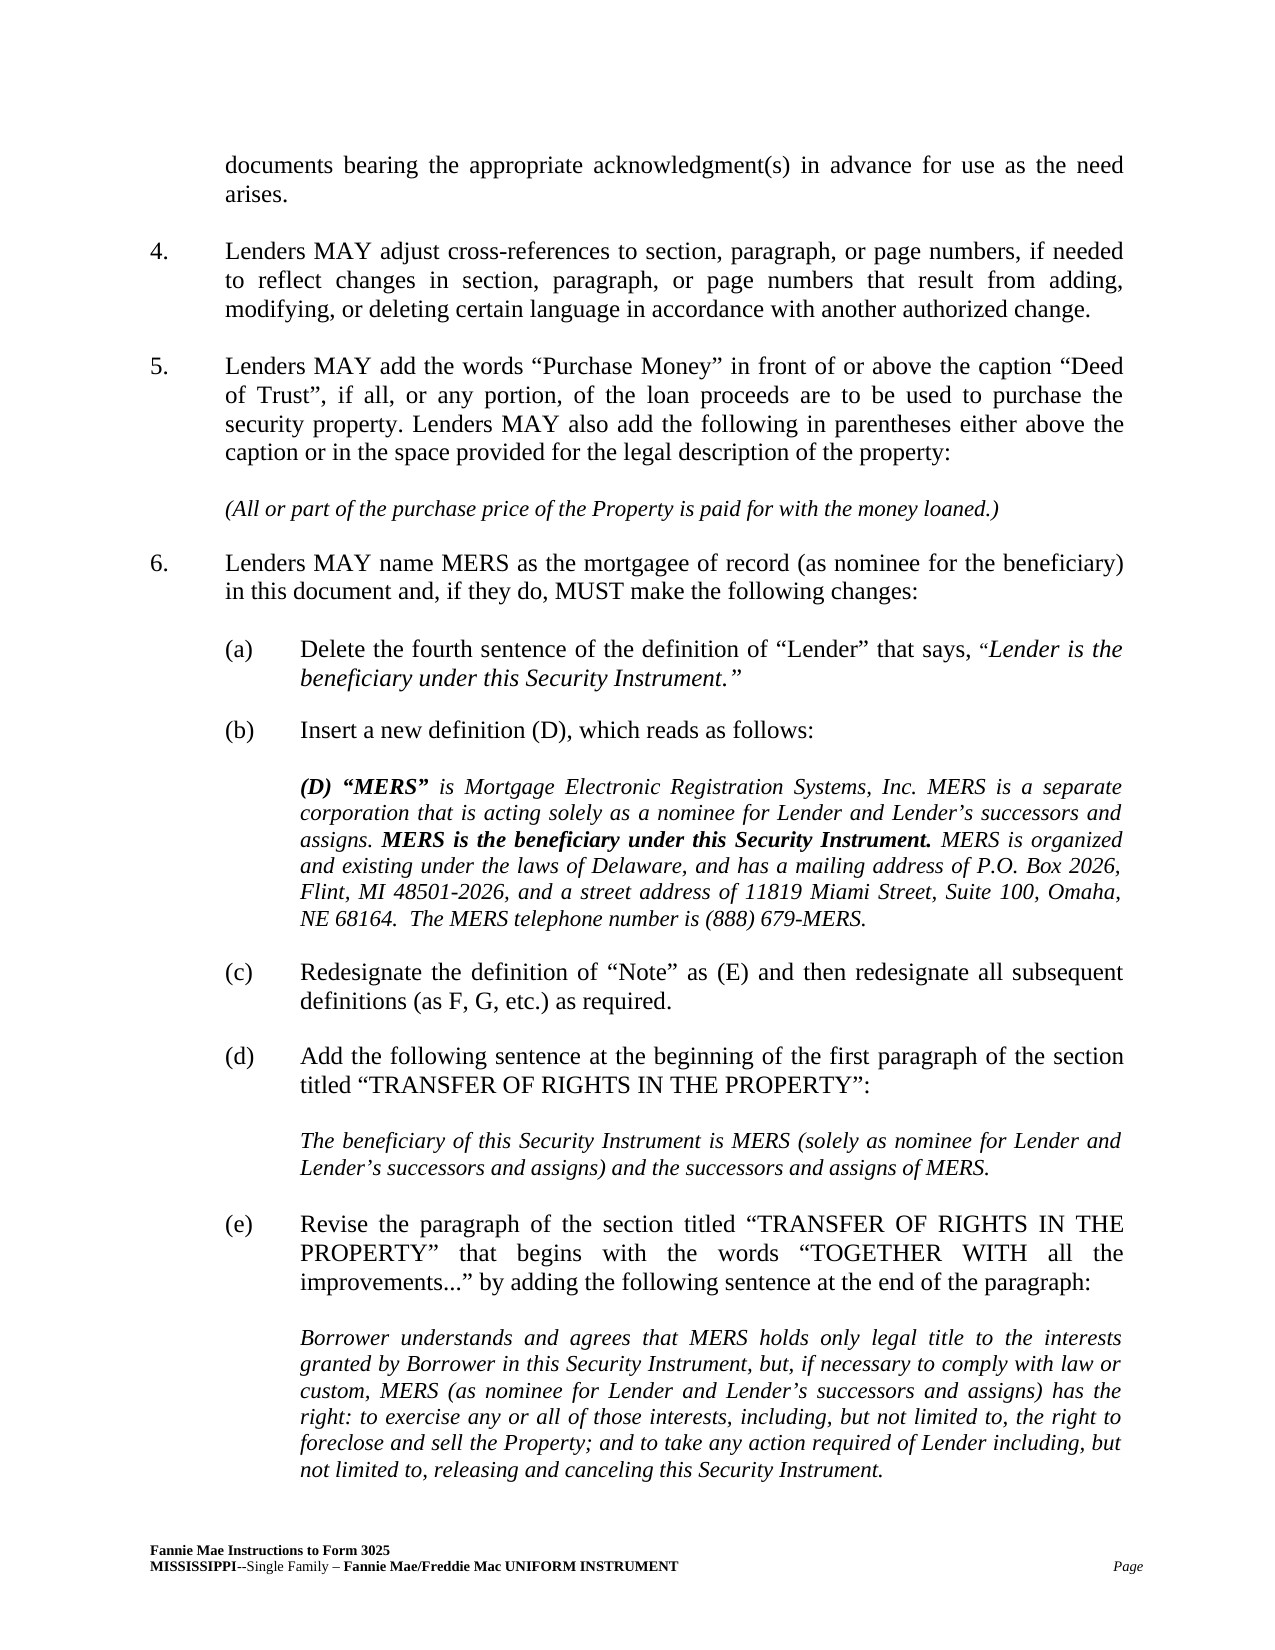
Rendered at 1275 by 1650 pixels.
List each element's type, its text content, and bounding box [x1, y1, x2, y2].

text The beneficiary of this Security Instrument is MERS (solely as nominee for Lender and Lender’s successors and assigns) and the successors and assigns of MERS. [300, 1128, 1125, 1180]
text (D) “MERS” is Mortgage Electronic Registration Systems, Inc. MERS is a separate corporation that is acting solely as a nominee for Lender and Lender’s successors and assigns. MERS is the beneficiary under this Security Instrument. MERS is organized and existing under the laws of Delaware, and has a mailing address of P.O. Box 2026, Flint, MI 48501-2026, and a street address of 11819 Miami Street, Suite 100, Omaha, NE 68164. The MERS telephone number is (888) 679-MERS. [300, 773, 1125, 931]
text 5. Lenders add the words “Purchase Money” in front of or above the caption “Deed of Trust”, if all, or any portion, of the loan proceeds are to be used to purchase the security property. Lenders also add the following in parentheses either above the caption or in the space provided for the legal description of the property: [150, 351, 1125, 466]
text (All or part of the purchase price of the Property is paid for with the money loaned.) [150, 495, 1125, 521]
text 4. Lenders adjust cross-references to section, paragraph, or page numbers, if needed to reflect changes in section, paragraph, or page numbers that result from adding, modifying, or deleting certain language in accordance with another authorized change. [150, 236, 1125, 322]
text Borrower understands and agrees that MERS holds only legal title to the interests granted by Borrower in this Security Instrument, but, if necessary to comply with law or custom, MERS (as nominee for Lender and Lender’s successors and assigns) has the right: to exercise any or all of those interests, including, but not limited to, the right to foreclose and sell the Property; and to take any action required of Lender including, but not limited to, releasing and canceling this Security Instrument. [300, 1324, 1125, 1482]
text (c) Redesignate the definition of “Note” as (E) and then redesignate all subsequent definitions (as F, G, etc.) as required. [225, 957, 1125, 1015]
text (e) Revise the paragraph of the section titled “TRANSFER OF RIGHTS IN THE PROPERTY” that begins with the words “TOGETHER WITH all the improvements...” by adding the following sentence at the end of the paragraph: [225, 1209, 1125, 1295]
text (b) Insert a new definition (D), which reads as follows: [150, 716, 1125, 744]
text 6. Lenders name MERS as the mortgagee of record (as nominee for the beneficiary) in this document and, if they do, MUST make the following changes: [150, 548, 1125, 605]
text (d) Add the following sentence at the beginning of the first paragraph of the section titled “TRANSFER OF RIGHTS IN THE PROPERTY”: [225, 1041, 1125, 1099]
text (a) Delete the fourth sentence of the definition of “Lender” that says, “Lender is the beneficiary under this Security Instrument.” [225, 634, 1125, 691]
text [150, 150, 1125, 207]
